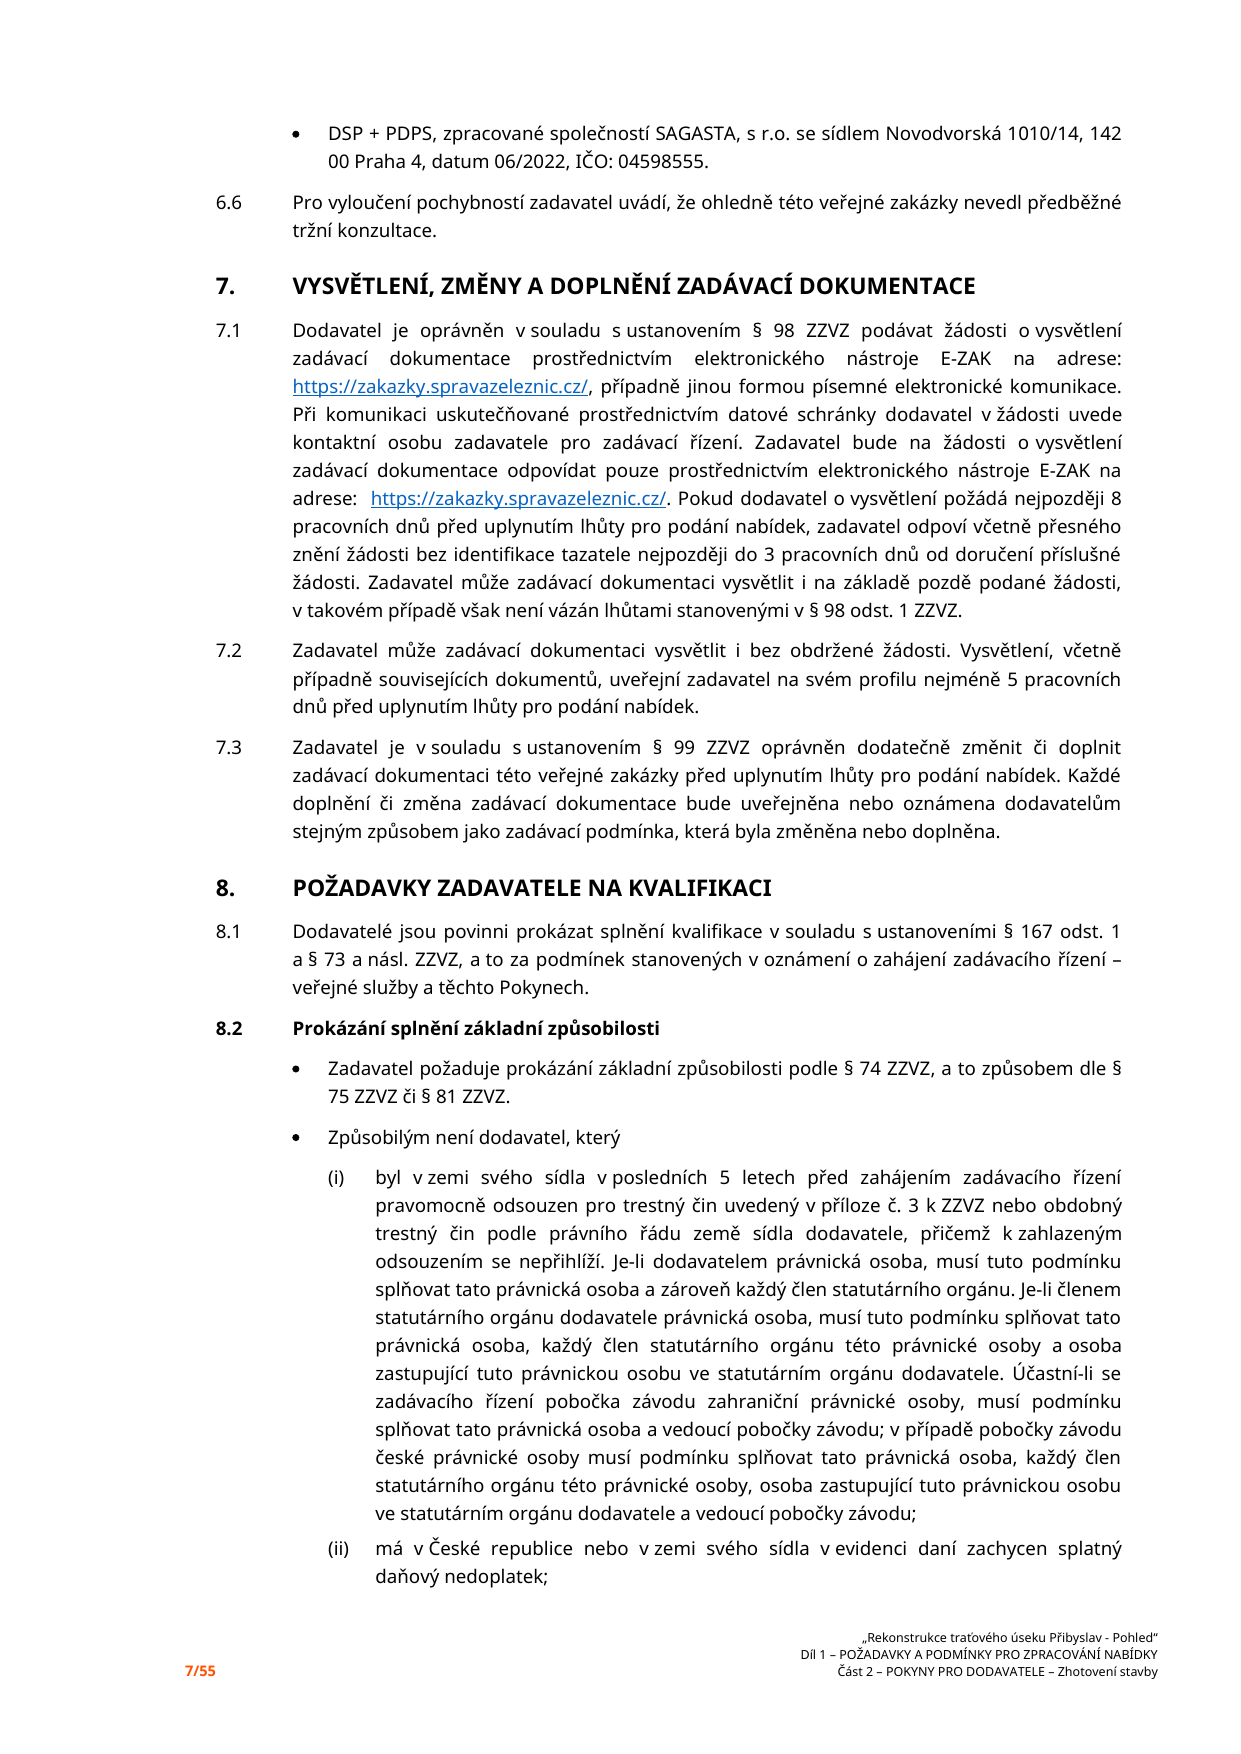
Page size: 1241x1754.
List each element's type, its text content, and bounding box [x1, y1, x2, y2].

text Zadavatel je v souladu s ustanovením § 99 ZZVZ oprávněn dodatečně změnit či doplnit zadávací dokumentaci této veřejné zakázky před uplynutím lhůty pro podání nabídek. Každé doplnění či změna zadávací dokumentace bude uveřejněna nebo oznámena dodavatelům stejným způsobem jako zadávací podmínka, která byla změněna nebo doplněna. [216, 734, 1122, 844]
text Způsobilým není dodavatel, který [292, 1124, 1122, 1149]
text DSP + PDPS, zpracované společností SAGASTA, s r.o. se sídlem Novodvorská 1010/14, 142 00 Praha 4, datum 06/2022, IČO: 04598555. [292, 121, 1122, 174]
text má v České republice nebo v zemi svého sídla v evidenci daní zachycen splatný daňový nedoplatek; [328, 1535, 1122, 1588]
text Zadavatel požaduje prokázání základní způsobilosti podle § 74 ZZVZ, a to způsobem dle § 75 ZZVZ či § 81 ZZVZ. [292, 1055, 1122, 1109]
text Dodavatel je oprávněn v souladu s ustanovením § 98 ZZVZ podávat žádosti o vysvětlení zadávací dokumentace prostřednictvím elektronického nástroje E-ZAK na adrese: https://zakazky.spravazeleznic.cz/, případně jinou formou písemné elektronické komunikace. Při komunikaci uskutečňované prostřednictvím datové schránky dodavatel v žádosti uvede kontaktní osobu zadavatele pro zadávací řízení. Zadavatel bude na žádosti o vysvětlení zadávací dokumentace odpovídat pouze prostřednictvím elektronického nástroje E-ZAK na adrese: https://zakazky.spravazeleznic.cz/. Pokud dodavatel o vysvětlení požádá nejpozději 8 pracovních dnů před uplynutím lhůty pro podání nabídek, zadavatel odpoví včetně přesného znění žádosti bez identifikace tazatele nejpozději do 3 pracovních dnů od doručení příslušné žádosti. Zadavatel může zadávací dokumentaci vysvětlit i na základě pozdě podané žádosti, v takovém případě však není vázán lhůtami stanovenými v § 98 odst. 1 ZZVZ. [216, 317, 1122, 623]
text Prokázání splnění základní způsobilosti [216, 1015, 1122, 1040]
text Dodavatelé jsou povinni prokázat splnění kvalifikace v souladu s ustanoveními § 167 odst. 1 a § 73 a násl. ZZVZ, a to za podmínek stanovených v oznámení o zahájení zadávacího řízení – veřejné služby a těchto Pokynech. [216, 918, 1122, 1000]
text POŽADAVKY ZADAVATELE NA KVALIFIKACI [216, 871, 1122, 903]
text byl v zemi svého sídla v posledních 5 letech před zahájením zadávacího řízení pravomocně odsouzen pro trestný čin uvedený v příloze č. 3 k ZZVZ nebo obdobný trestný čin podle právního řádu země sídla dodavatele, přičemž k zahlazeným odsouzením se nepřihlíží. Je-li dodavatelem právnická osoba, musí tuto podmínku splňovat tato právnická osoba a zároveň každý člen statutárního orgánu. Je-li členem statutárního orgánu dodavatele právnická osoba, musí tuto podmínku splňovat tato právnická osoba, každý člen statutárního orgánu této právnické osoby a osoba zastupující tuto právnickou osobu ve statutárním orgánu dodavatele. Účastní-li se zadávacího řízení pobočka závodu zahraniční právnické osoby, musí podmínku splňovat tato právnická osoba a vedoucí pobočky závodu; v případě pobočky závodu české právnické osoby musí podmínku splňovat tato právnická osoba, každý člen statutárního orgánu této právnické osoby, osoba zastupující tuto právnickou osobu ve statutárním orgánu dodavatele a vedoucí pobočky závodu; [328, 1164, 1122, 1526]
text Zadavatel může zadávací dokumentaci vysvětlit i bez obdržené žádosti. Vysvětlení, včetně případně souvisejících dokumentů, uveřejní zadavatel na svém profilu nejméně 5 pracovních dnů před uplynutím lhůty pro podání nabídek. [216, 638, 1122, 719]
text VYSVĚTLENÍ, ZMĚNY a DOPLNĚNÍ ZADÁVACÍ DOKUMENTACE [216, 270, 1122, 301]
text Pro vyloučení pochybností zadavatel uvádí, že ohledně této veřejné zakázky nevedl předběžné tržní konzultace. [216, 189, 1122, 243]
